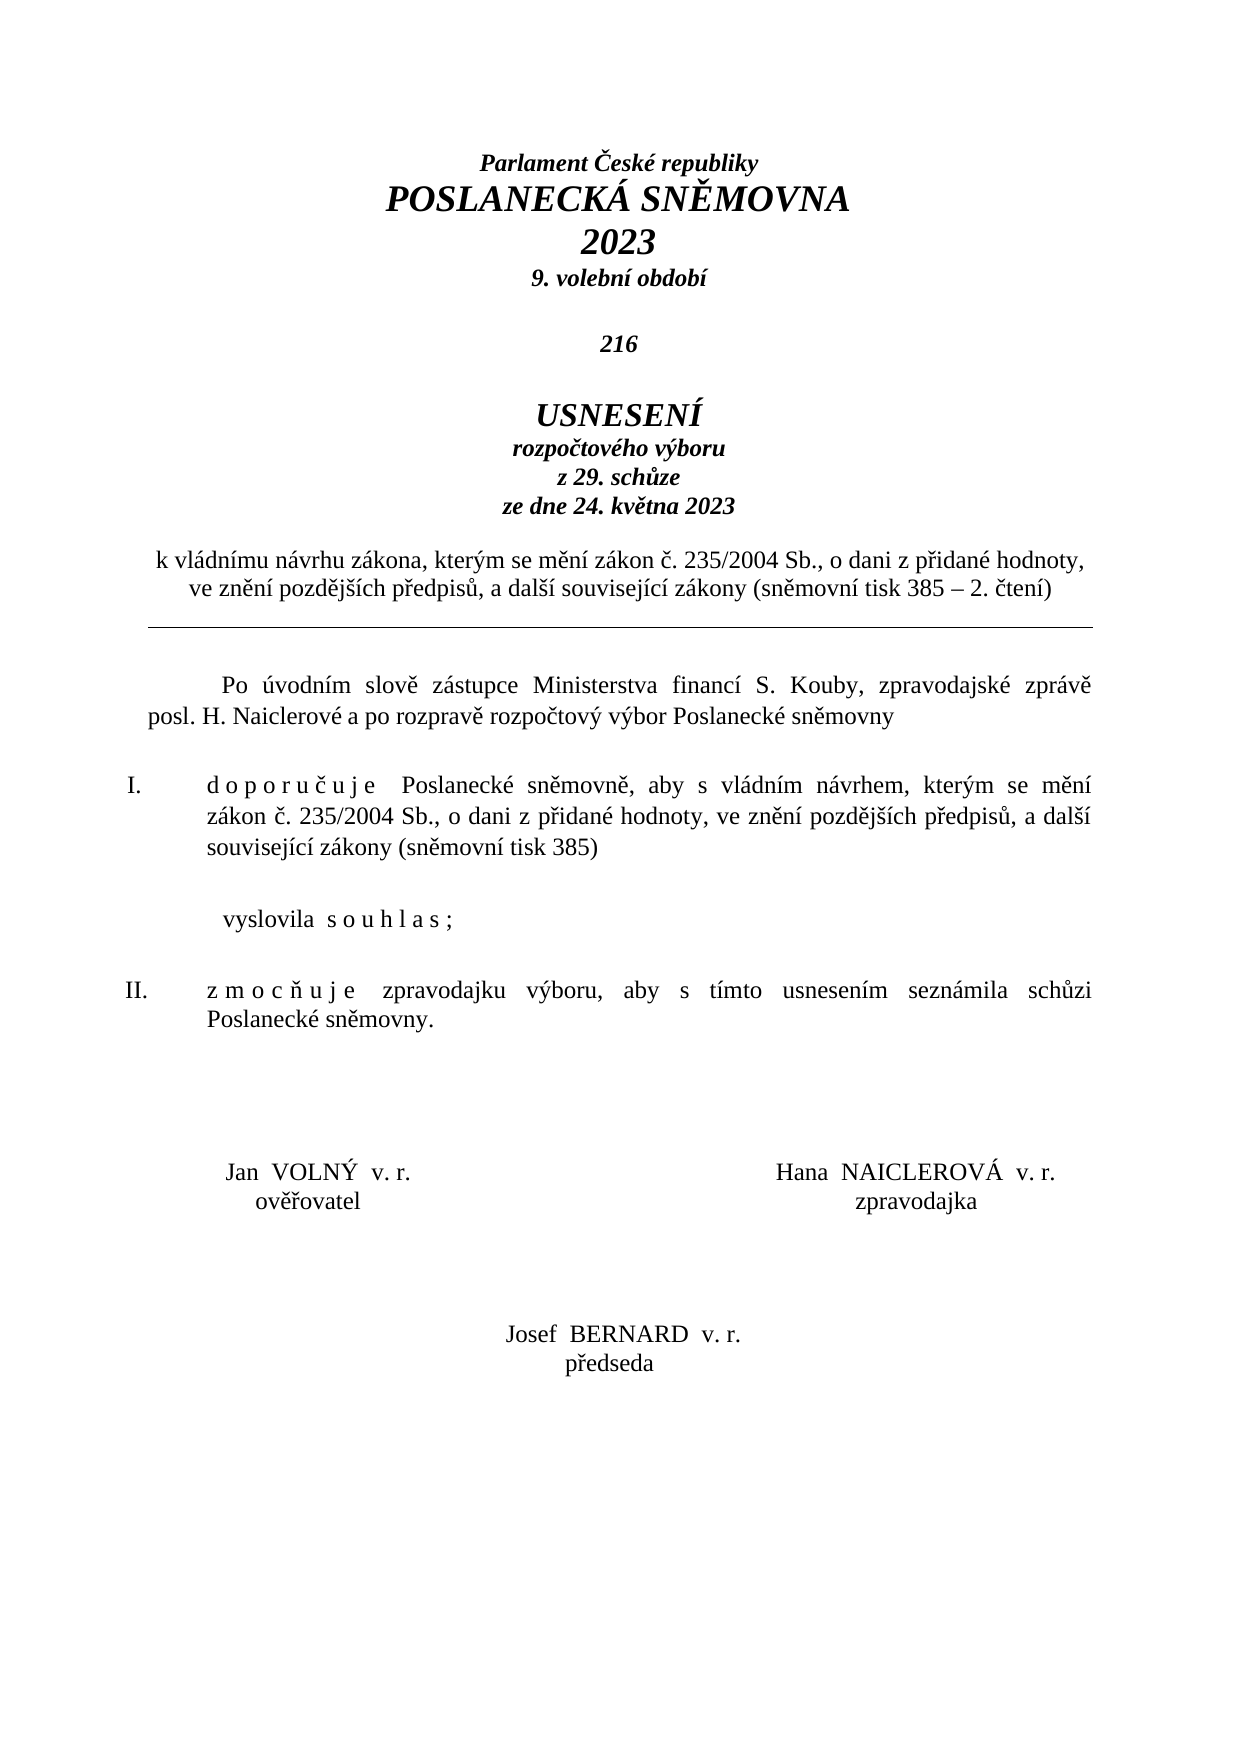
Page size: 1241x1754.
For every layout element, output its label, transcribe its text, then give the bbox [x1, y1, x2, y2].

text 216 [148, 329, 1093, 358]
text 9. volební období [148, 263, 1093, 291]
text Parlament České republiky [148, 148, 1093, 176]
text Josef BERNARD v. r. [148, 1319, 1093, 1348]
text POSLANECKÁ SNĚMOVNA [148, 176, 1093, 219]
list doporučuje Poslanecké sněmovně, aby s vládním návrhem, kterým se mění zákon č. 235/2004 Sb., o dani z přidané hodnoty, ve znění pozdějších předpisů, a další související zákony (sněmovní tisk 385) [148, 770, 1093, 861]
text k vládnímu návrhu zákona, kterým se mění zákon č. 235/2004 Sb., o dani z přidané hodnoty, ve znění pozdějších předpisů, a další související zákony (sněmovní tisk 385 – 2. čtení) [148, 545, 1093, 627]
text rozpočtového výboru [148, 433, 1093, 462]
text 2023 [148, 219, 1093, 263]
text USNESENÍ [148, 395, 1093, 433]
list zmocňuje zpravodajku výboru, aby s tímto usnesením seznámila schůzi Poslanecké sněmovny. [162, 975, 1093, 1032]
text z 29. schůze [148, 462, 1093, 491]
text Jan VOLNÝ v. r. Hana NAICLEROVÁ v. r. [207, 1157, 1093, 1186]
text vyslovila souhlas; [223, 904, 1093, 933]
text ze dne 24. května 2023 [148, 491, 1093, 520]
text předseda [148, 1348, 1093, 1377]
text ověřovatel zpravodajka [148, 1186, 1093, 1215]
text Po úvodním slově zástupce Ministerstva financí S. Kouby, zpravodajské zprávě posl. H. Naiclerové a po rozpravě rozpočtový výbor Poslanecké sněmovny [148, 670, 1093, 730]
